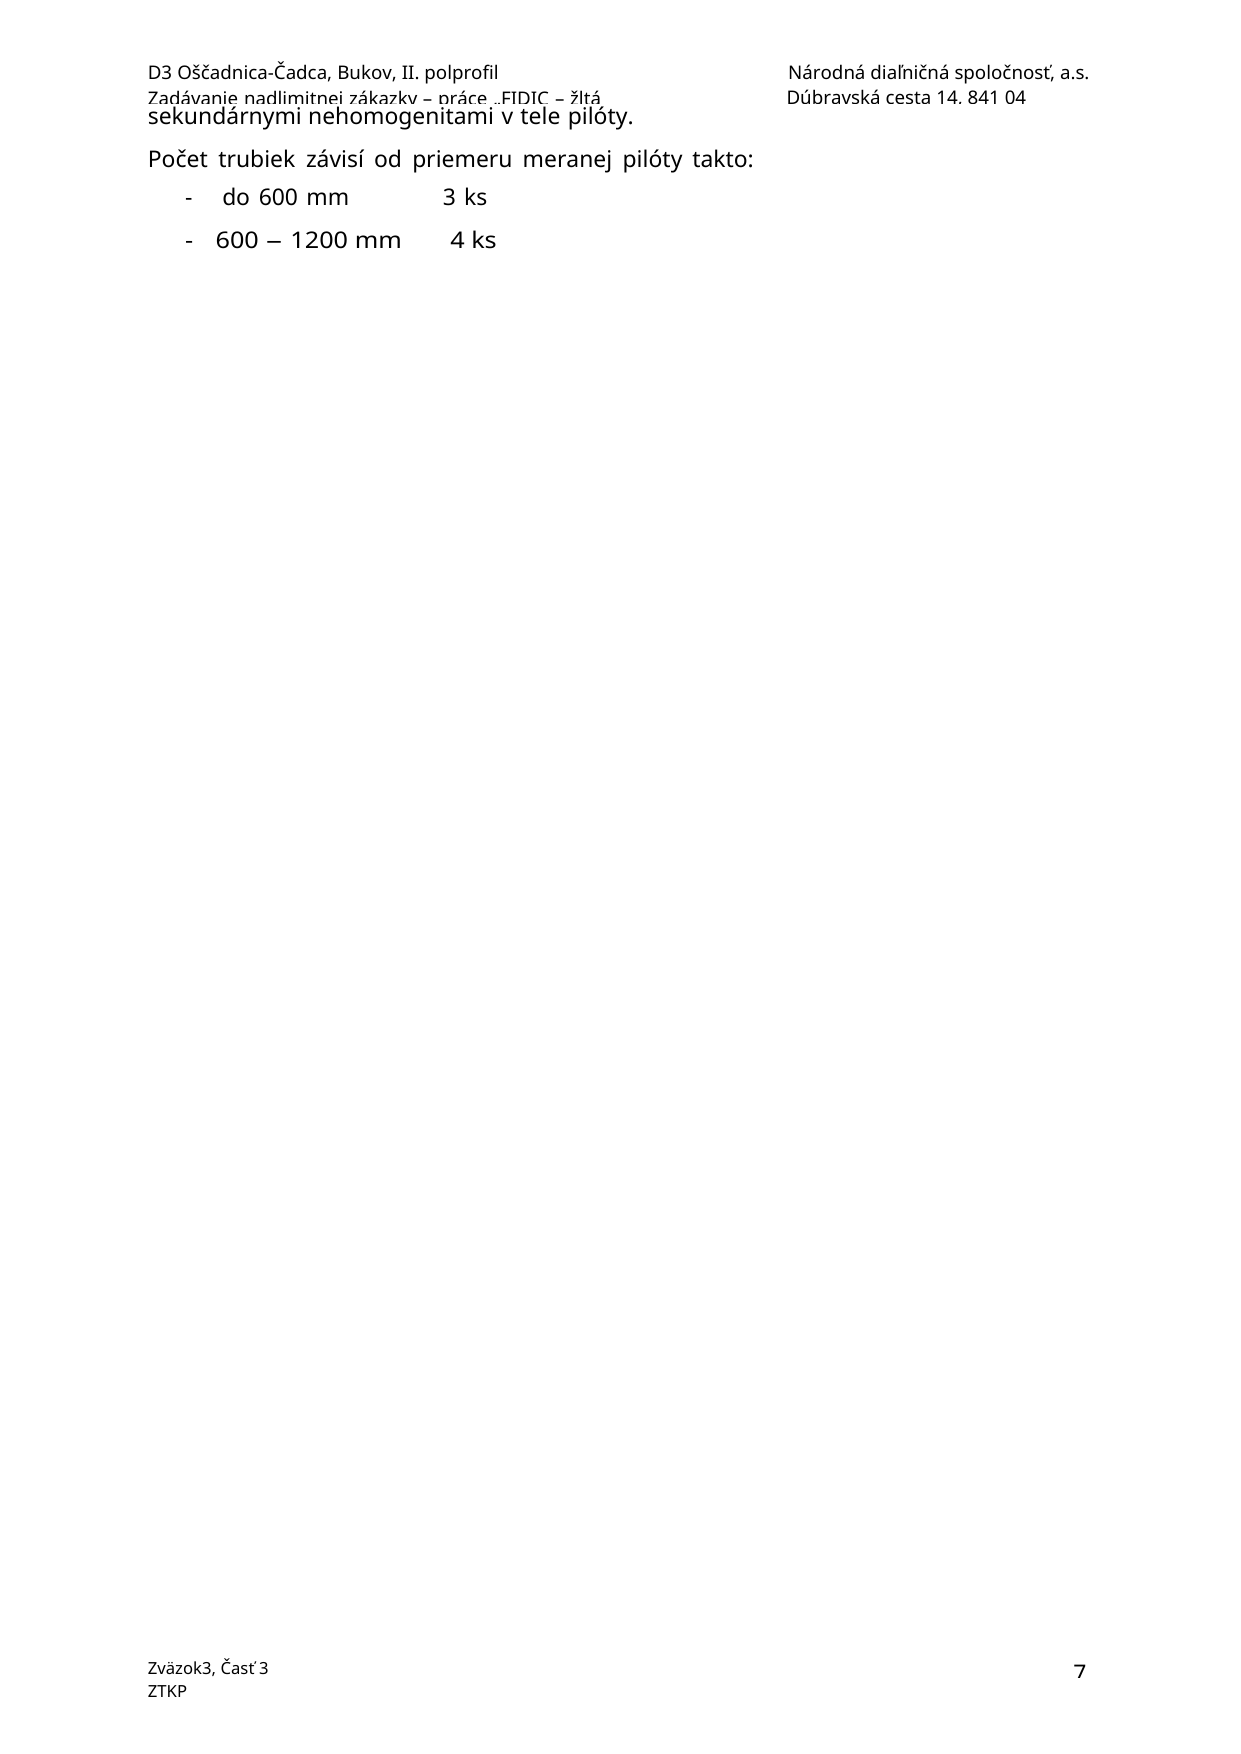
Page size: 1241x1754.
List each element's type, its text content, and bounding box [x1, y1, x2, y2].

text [148, 100, 1123, 131]
text Počet trubiek závisí od priemeru meranej pilóty takto: [148, 143, 1134, 174]
list do 600 mm 3 ks [185, 181, 1134, 212]
text - 600 – 1200 mm 4 ks [185, 224, 1134, 256]
